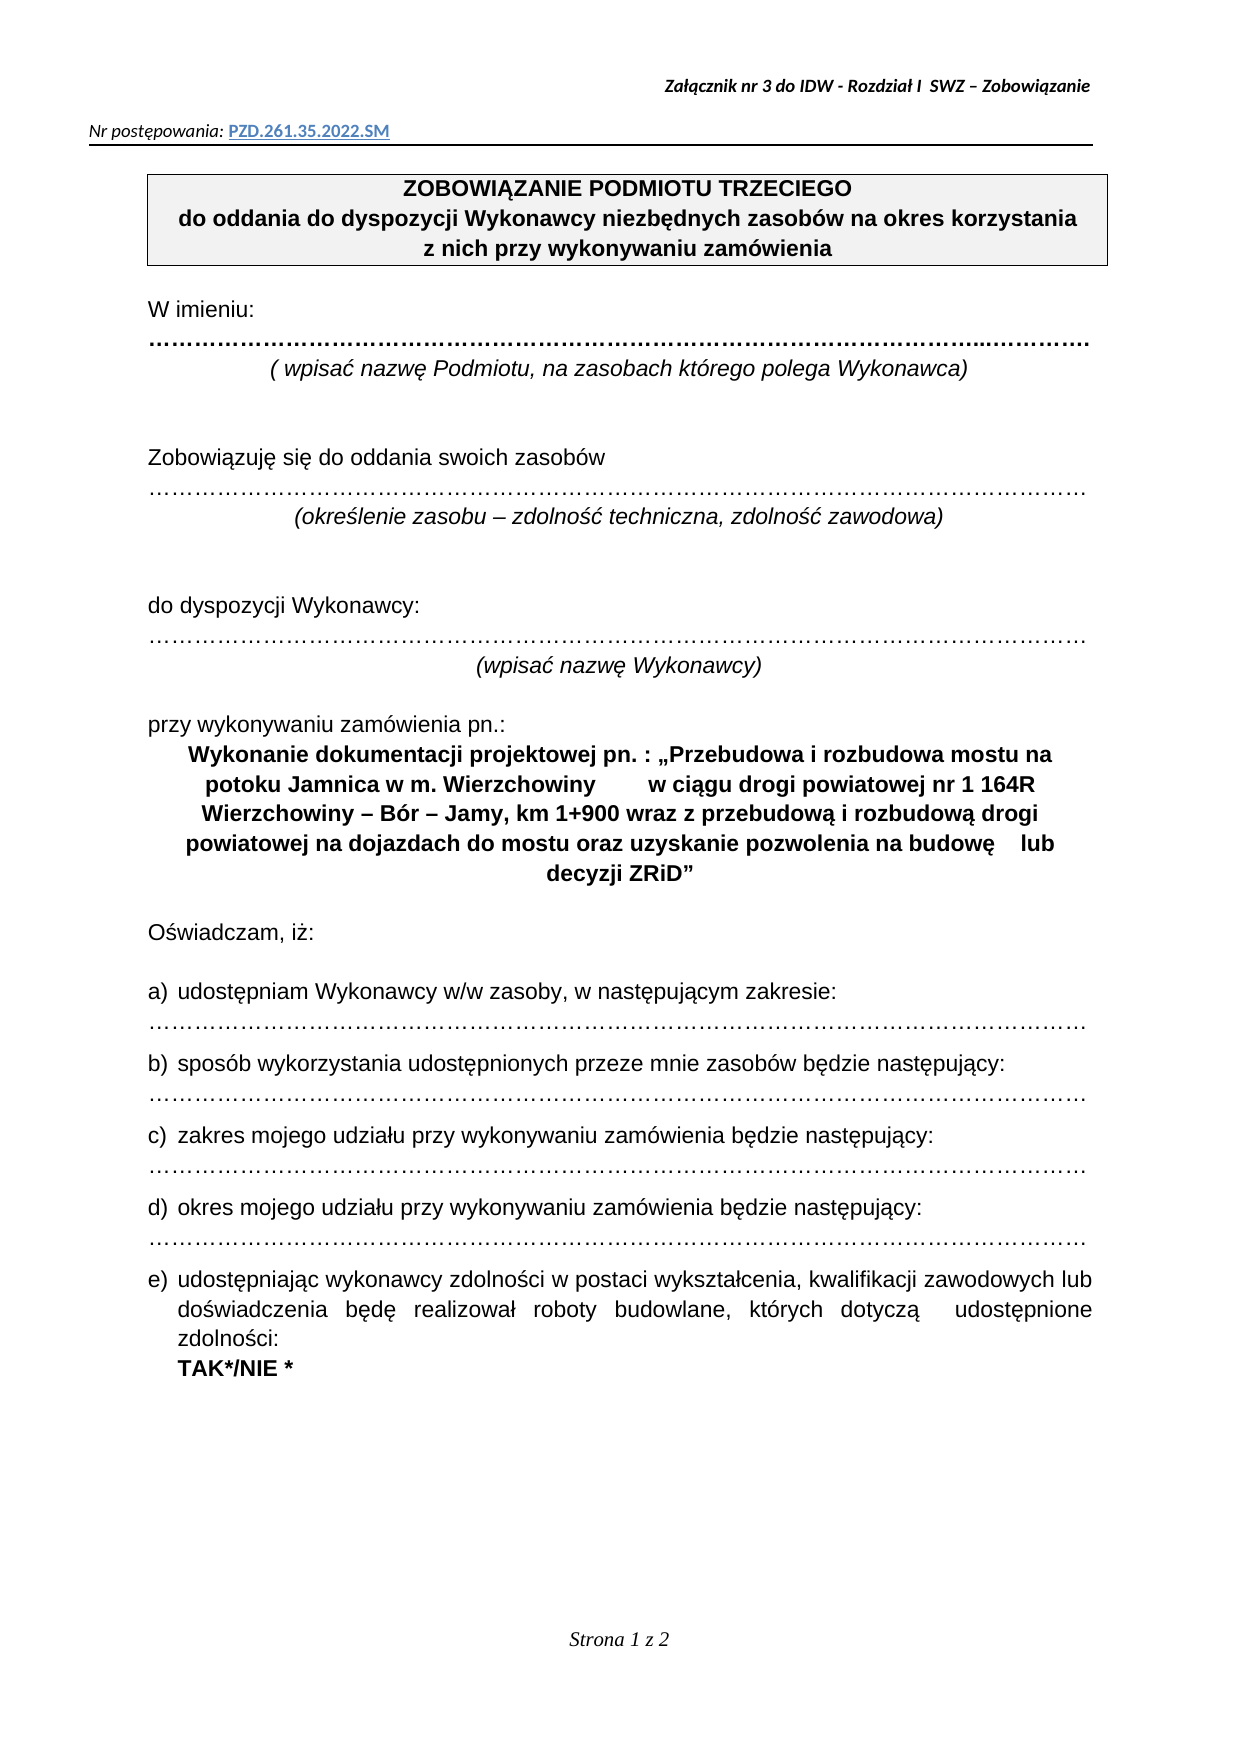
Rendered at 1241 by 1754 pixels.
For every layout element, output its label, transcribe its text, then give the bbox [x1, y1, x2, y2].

text …………………………………………………………………………………………………………… [148, 1152, 1093, 1178]
text …………………………………………………………………………………………………………… [148, 1080, 1093, 1106]
text Zobowiązuję się do oddania swoich zasobów [148, 444, 1093, 470]
text ………………………………………………………………………………………………...…………. [148, 325, 1093, 352]
table_header ZOBOWIĄZANIE PODMIOTU TRZECIEGO do oddania do dyspozycji Wykonawcy niezbędnych zasobów na okres korzystania z nich przy wykonywaniu zamówienia [148, 175, 1107, 265]
text …………………………………………………………………………………………………………… [148, 622, 1093, 648]
text W imieniu: [148, 296, 1093, 322]
text Oświadczam, iż: [148, 919, 1093, 945]
text …………………………………………………………………………………………………………… [148, 1008, 1093, 1034]
list sposób wykorzystania udostępnionych przeze mnie zasobów będzie następujący: [148, 1050, 1093, 1077]
list udostępniając wykonawcy zdolności w postaci wykształcenia, kwalifikacji zawodowych lub doświadczenia będę realizował roboty budowlane, których dotyczą udostępnione zdolności: [148, 1266, 1093, 1352]
text (określenie zasobu – zdolność techniczna, zdolność zawodowa) [148, 503, 1093, 530]
list udostępniam Wykonawcy w/w zasoby, w następującym zakresie: [148, 978, 1093, 1005]
text …………………………………………………………………………………………………………… [148, 474, 1093, 500]
text Wykonanie dokumentacji projektowej pn. : „Przebudowa i rozbudowa mostu na potoku Jamnica w m. Wierzchowiny w ciągu drogi powiatowej nr 1 164R Wierzchowiny – Bór – Jamy, km 1+900 wraz z przebudową i rozbudową drogi powiatowej na dojazdach do mostu oraz uzyskanie pozwolenia na budowę lub decyzji ZRiD” [148, 741, 1093, 886]
text …………………………………………………………………………………………………………… [148, 1224, 1093, 1250]
text do dyspozycji Wykonawcy: [148, 592, 1093, 619]
text TAK*/NIE * [177, 1355, 1093, 1381]
text (wpisać nazwę Wykonawcy) [148, 652, 1093, 678]
list okres mojego udziału przy wykonywaniu zamówienia będzie następujący: [148, 1194, 1093, 1220]
text ( wpisać nazwę Podmiotu, na zasobach którego polega Wykonawca) [148, 355, 1093, 381]
list zakres mojego udziału przy wykonywaniu zamówienia będzie następujący: [148, 1122, 1093, 1148]
text przy wykonywaniu zamówienia pn.: [148, 711, 1093, 737]
